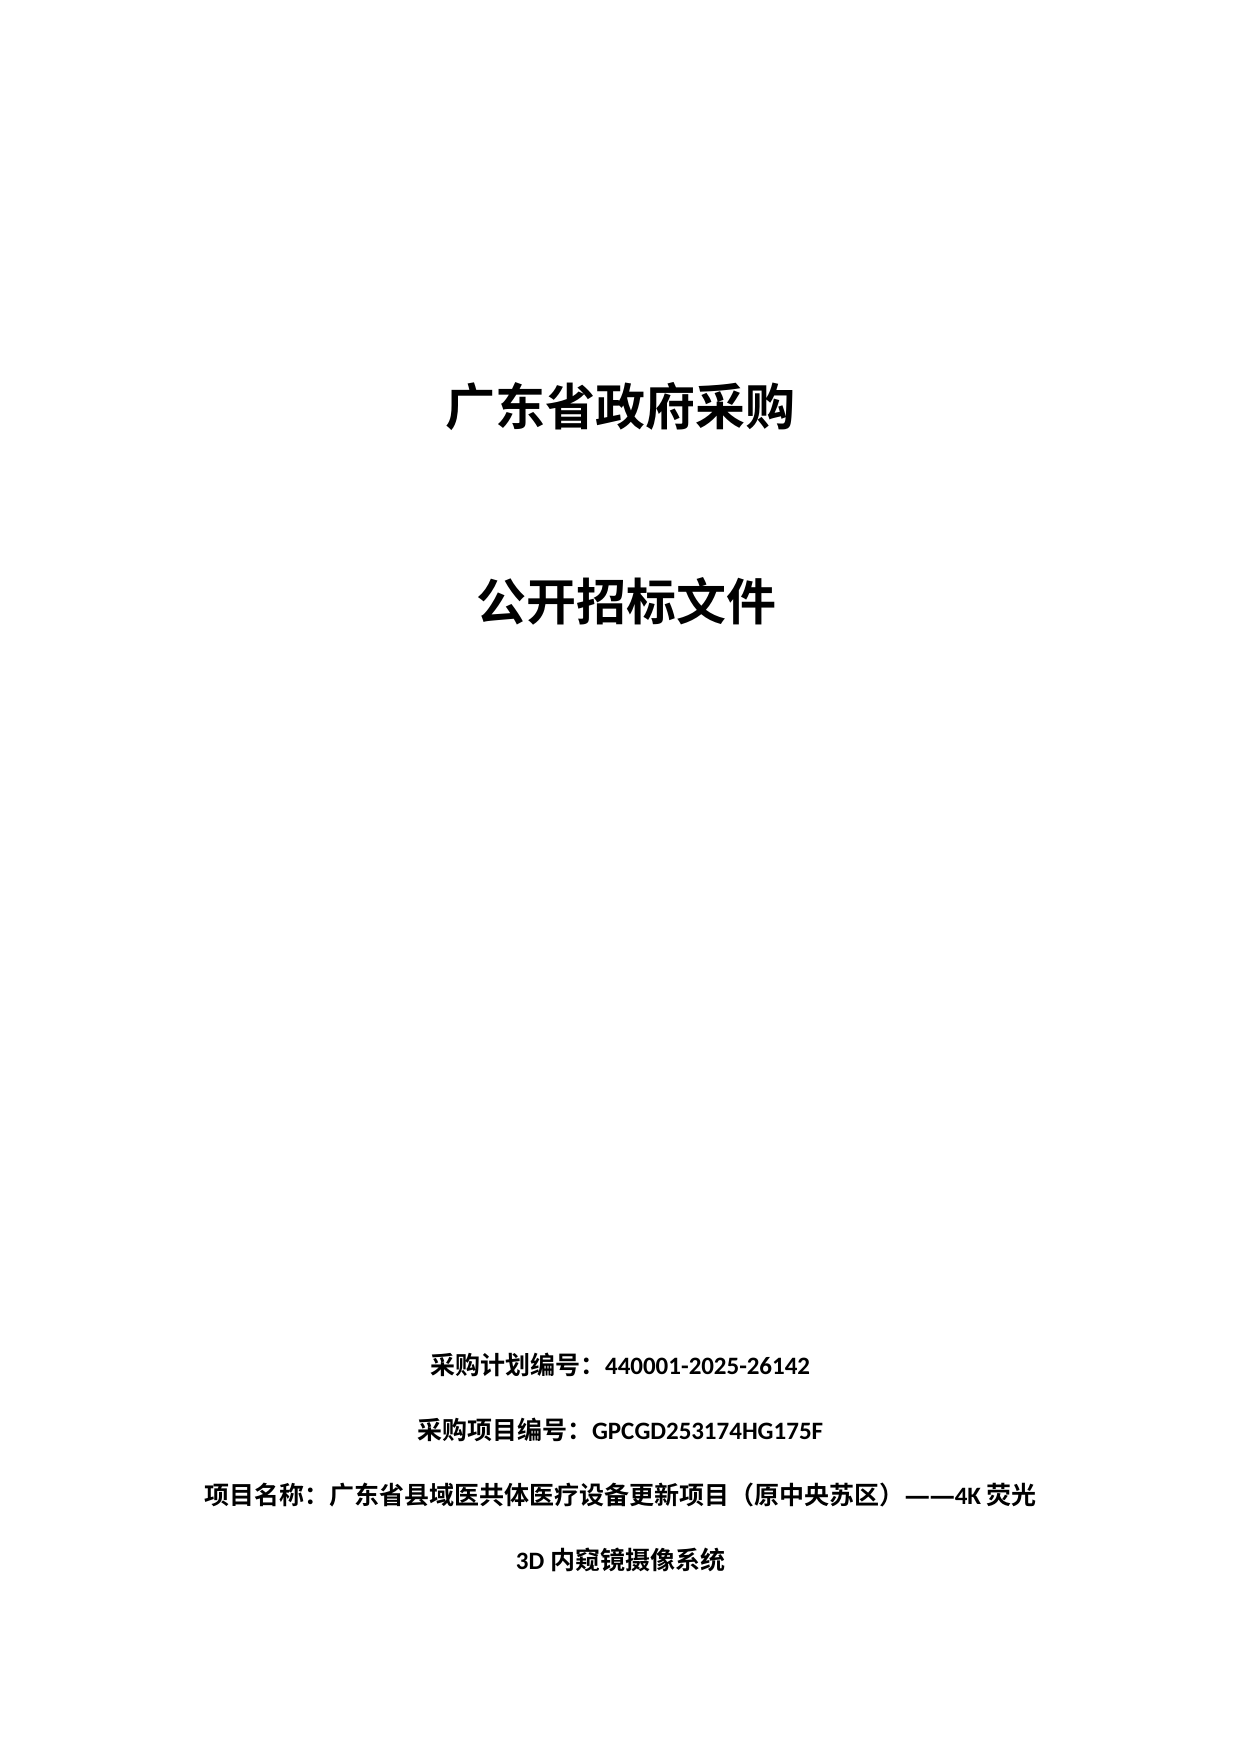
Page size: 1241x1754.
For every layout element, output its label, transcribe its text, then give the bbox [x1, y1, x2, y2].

text 公开招标文件 [187, 552, 1053, 1332]
text 采购项目编号：GPCGD253174HG175F [187, 1397, 1053, 1462]
text 采购计划编号：440001-2025-26142 [187, 1332, 1053, 1397]
text 项目名称：广东省县域医共体医疗设备更新项目（原中央苏区）——4K荧光 3D 内窥镜摄像系统 [187, 1462, 1053, 1592]
text 广东省政府采购 [187, 357, 1053, 454]
